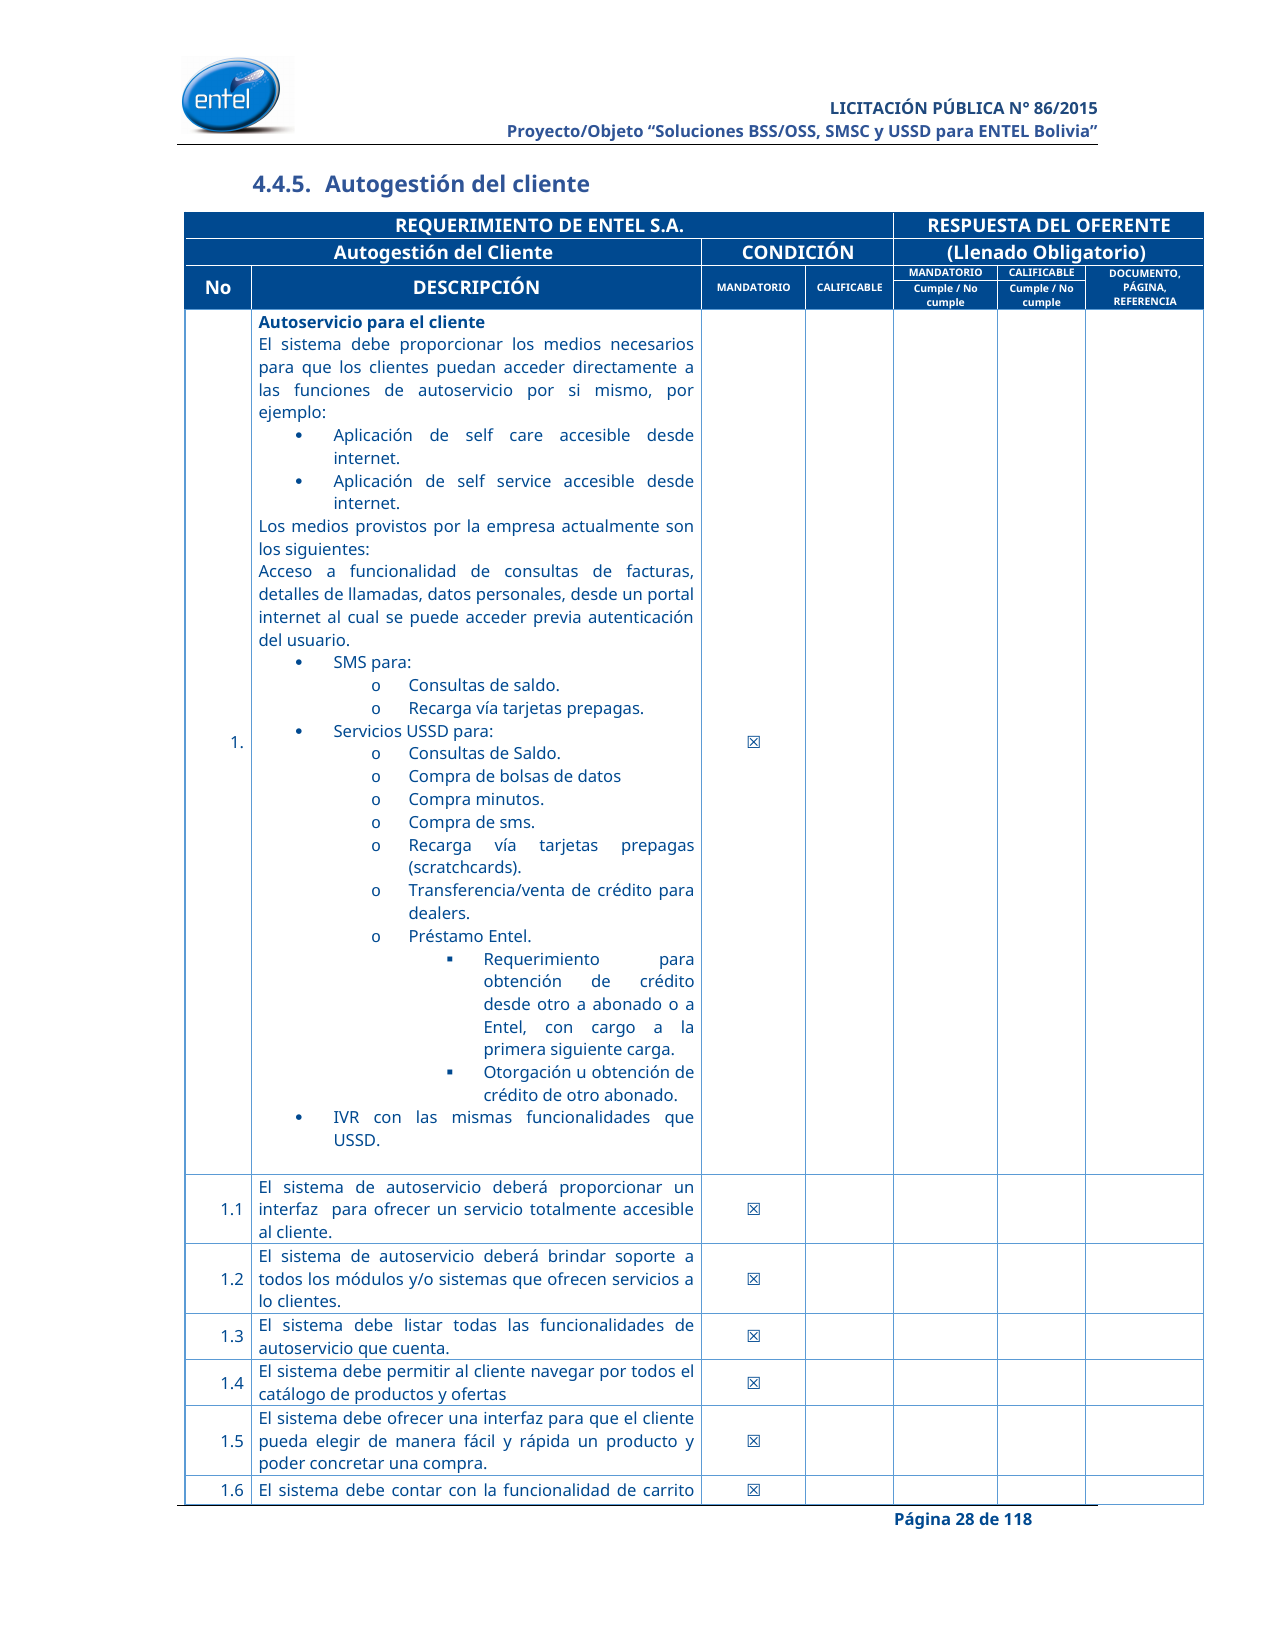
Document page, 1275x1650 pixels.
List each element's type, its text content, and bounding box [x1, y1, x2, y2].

table_cell [806, 1406, 893, 1474]
table_cell 1. [186, 310, 251, 1174]
table_cell [894, 1314, 997, 1359]
table_cell [894, 1244, 997, 1312]
table_cell No [186, 266, 251, 309]
table_cell CONDICIÓN [702, 239, 893, 265]
table_cell [998, 1244, 1085, 1312]
table_cell [806, 1244, 893, 1312]
table_cell [806, 1314, 893, 1359]
table_cell [1086, 1406, 1203, 1474]
table_cell [1086, 1476, 1203, 1504]
table_cell [894, 1406, 997, 1474]
table_cell El sistema debe listar todas las funcionalidades de autoservicio que cuenta. [252, 1314, 701, 1359]
table_cell (Llenado Obligatorio) [894, 239, 1203, 265]
table_cell MANDATORIO [702, 266, 805, 309]
table_cell El sistema debe contar con la funcionalidad de carrito de compras. [252, 1476, 701, 1504]
table_cell 1.2 [186, 1244, 251, 1312]
table_cell DESCRIPCIÓN [252, 266, 701, 309]
table_cell [998, 1175, 1085, 1243]
table_cell El sistema debe permitir al cliente navegar por todos el catálogo de productos y ofertas [252, 1360, 701, 1405]
table_cell [998, 1476, 1085, 1504]
table_cell [998, 1314, 1085, 1359]
table_cell Autoservicio para el cliente El sistema debe proporcionar los medios necesarios para que los clientes puedan acceder directamente a las funciones de autoservicio por si mismo, por ejemplo: Aplicación de self care accesible desde internet. Aplicación de self service accesible desde internet. Los medios provistos por la empresa actualmente son los siguientes: Acceso a funcionalidad de consultas de facturas, detalles de llamadas, datos personales, desde un portal internet al cual se puede acceder previa autenticación del usuario. SMS para: Consultas de saldo. Recarga vía tarjetas prepagas. Servicios USSD para: Consultas de Saldo. Compra de bolsas de datos Compra minutos. Compra de sms. Recarga vía tarjetas prepagas (scratchcards). Transferencia/venta de crédito para dealers. Préstamo Entel. Requerimiento para obtención de crédito desde otro a abonado o a Entel, con cargo a la primera siguiente carga. Otorgación u obtención de crédito de otro abonado. IVR con las mismas funcionalidades que USSD. [252, 310, 701, 1174]
table_cell [806, 1175, 893, 1243]
table_cell El sistema debe ofrecer una interfaz para que el cliente pueda elegir de manera fácil y rápida un producto y poder concretar una compra. [252, 1406, 701, 1474]
table_cell [1086, 1244, 1203, 1312]
table_cell [1086, 1314, 1203, 1359]
table_header REQUERIMIENTO DE ENTEL S.A. [186, 213, 893, 238]
table_cell [806, 310, 893, 1174]
table_cell [894, 1476, 997, 1504]
table_cell 1.4 [186, 1360, 251, 1405]
table_cell CALIFICABLE [806, 266, 893, 309]
table_cell [894, 310, 997, 1174]
table_cell El sistema de autoservicio deberá proporcionar un interfaz para ofrecer un servicio totalmente accesible al cliente. [252, 1175, 701, 1243]
table_cell MANDATORIO [894, 266, 997, 280]
table_cell DOCUMENTO, PÁGINA, REFERENCIA [1086, 266, 1203, 309]
table_header RESPUESTA DEL OFERENTE [894, 213, 1203, 238]
table_cell [806, 1360, 893, 1405]
table_cell [1086, 1360, 1203, 1405]
table_cell [998, 1406, 1085, 1474]
table_cell [1086, 310, 1203, 1174]
table_cell Autogestión del Cliente [186, 239, 701, 265]
table_cell [894, 1360, 997, 1405]
table_cell 1.6 [186, 1476, 251, 1504]
table_cell [1086, 1175, 1203, 1243]
table_cell [806, 1476, 893, 1504]
table_cell El sistema de autoservicio deberá brindar soporte a todos los módulos y/o sistemas que ofrecen servicios a lo clientes. [252, 1244, 701, 1312]
table_cell Cumple / No cumple [998, 281, 1085, 309]
subtitle Autogestión del cliente [252, 168, 1098, 199]
table_cell [894, 1175, 997, 1243]
table_cell [998, 310, 1085, 1174]
table_cell CALIFICABLE [998, 266, 1085, 280]
table_cell 1.5 [186, 1406, 251, 1474]
table_cell 1.3 [186, 1314, 251, 1359]
table_cell [998, 1360, 1085, 1405]
table_cell 1.1 [186, 1175, 251, 1243]
table_cell Cumple / No cumple [894, 281, 997, 309]
picture [181, 56, 295, 134]
